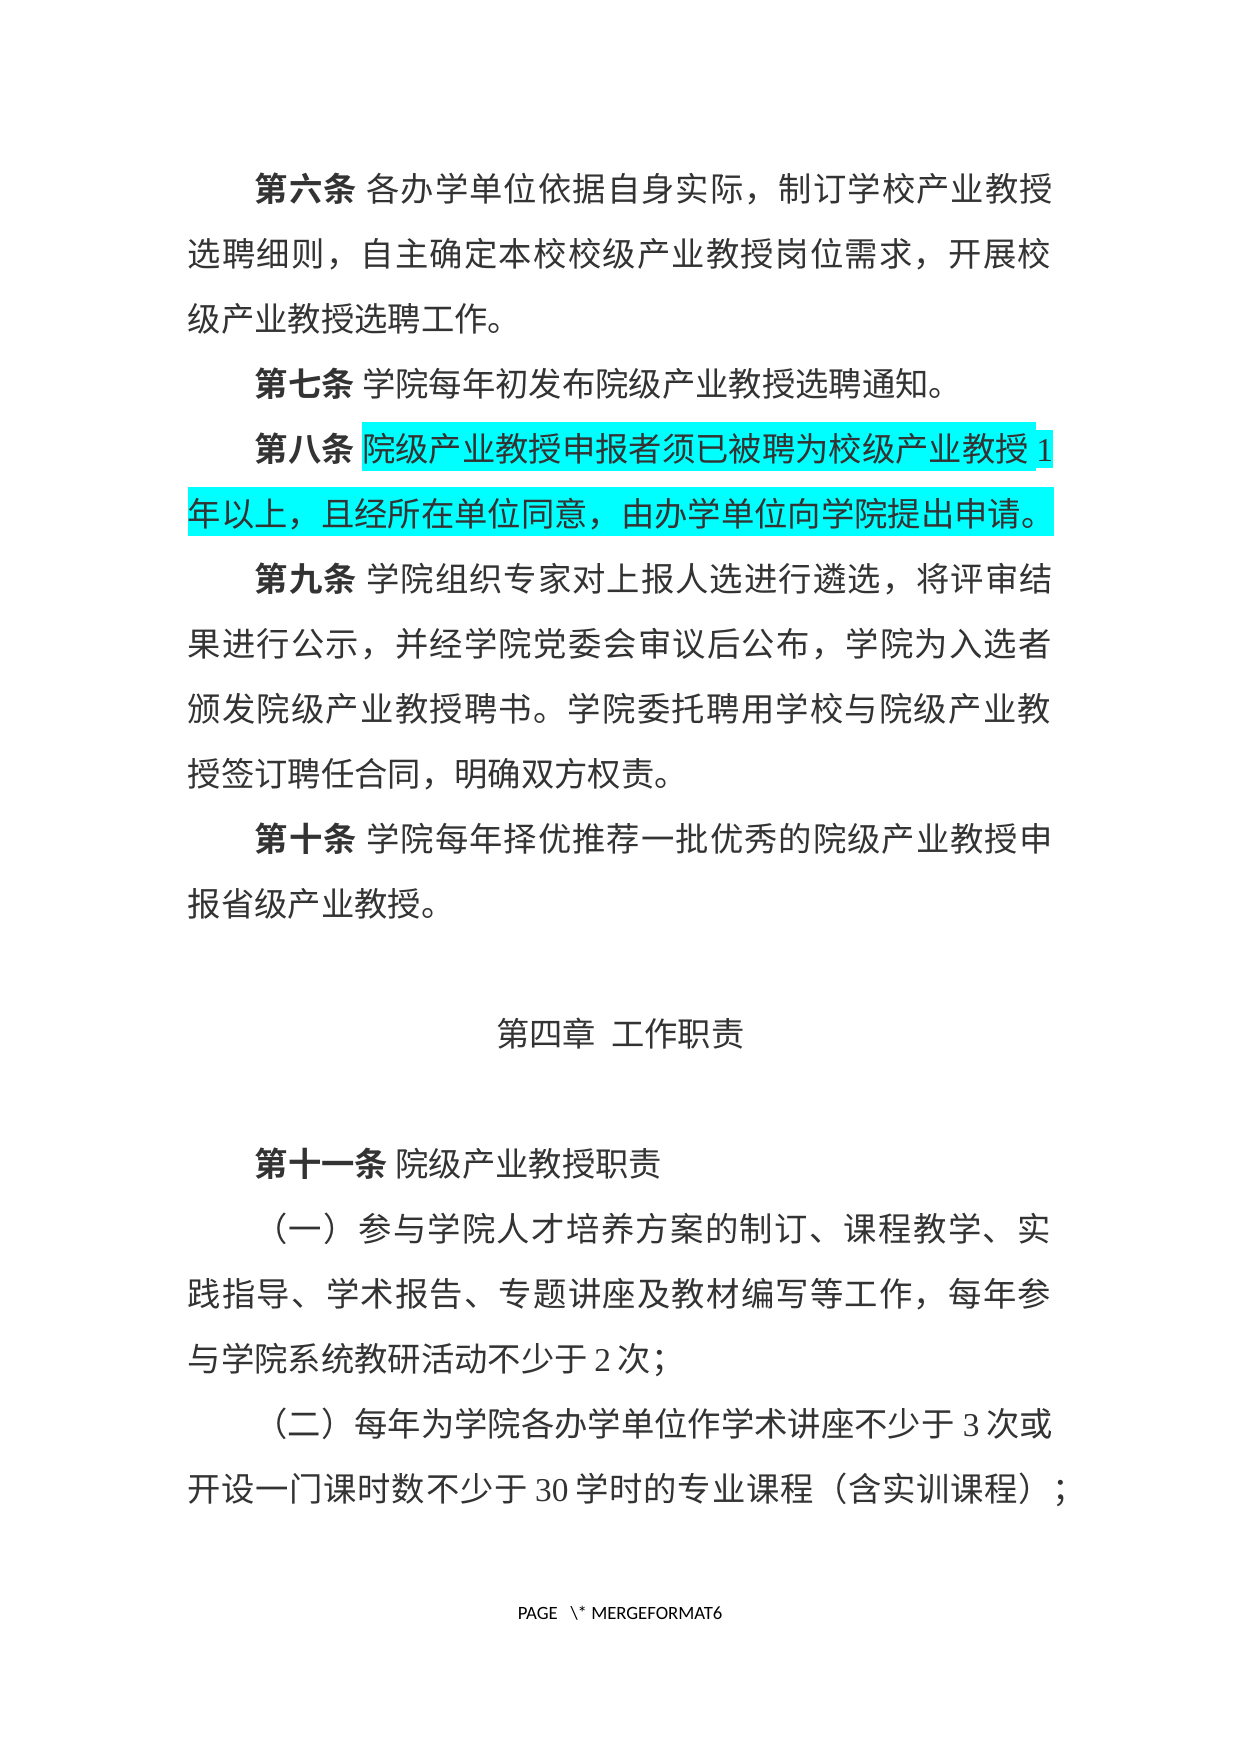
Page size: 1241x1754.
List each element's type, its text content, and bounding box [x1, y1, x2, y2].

text （一）参与学院人才培养方案的制订、课程教学、实践指导、学术报告、专题讲座及教材编写等工作，每年参与学院系统教研活动不少于2次； [187, 1194, 1053, 1389]
text 第八条 院级产业教授申报者须已被聘为校级产业教授1年以上，且经所在单位同意，由办学单位向学院提出申请。 [187, 414, 1053, 544]
text （二）每年为学院各办学单位作学术讲座不少于3次或开设一门课时数不少于30学时的专业课程（含实训课程）； [187, 1389, 1053, 1584]
text 第六条 各办学单位依据自身实际，制订学校产业教授选聘细则，自主确定本校校级产业教授岗位需求，开展校级产业教授选聘工作。 [187, 154, 1053, 349]
text 第四章 工作职责 [187, 999, 1053, 1064]
text 第十条 学院每年择优推荐一批优秀的院级产业教授申报省级产业教授。 [187, 804, 1053, 934]
text 第九条 学院组织专家对上报人选进行遴选，将评审结果进行公示，并经学院党委会审议后公布，学院为入选者颁发院级产业教授聘书。学院委托聘用学校与院级产业教授签订聘任合同，明确双方权责。 [187, 544, 1053, 804]
text 第十一条 院级产业教授职责 [187, 1129, 1053, 1194]
text 第七条 学院每年初发布院级产业教授选聘通知。 [187, 349, 1053, 414]
